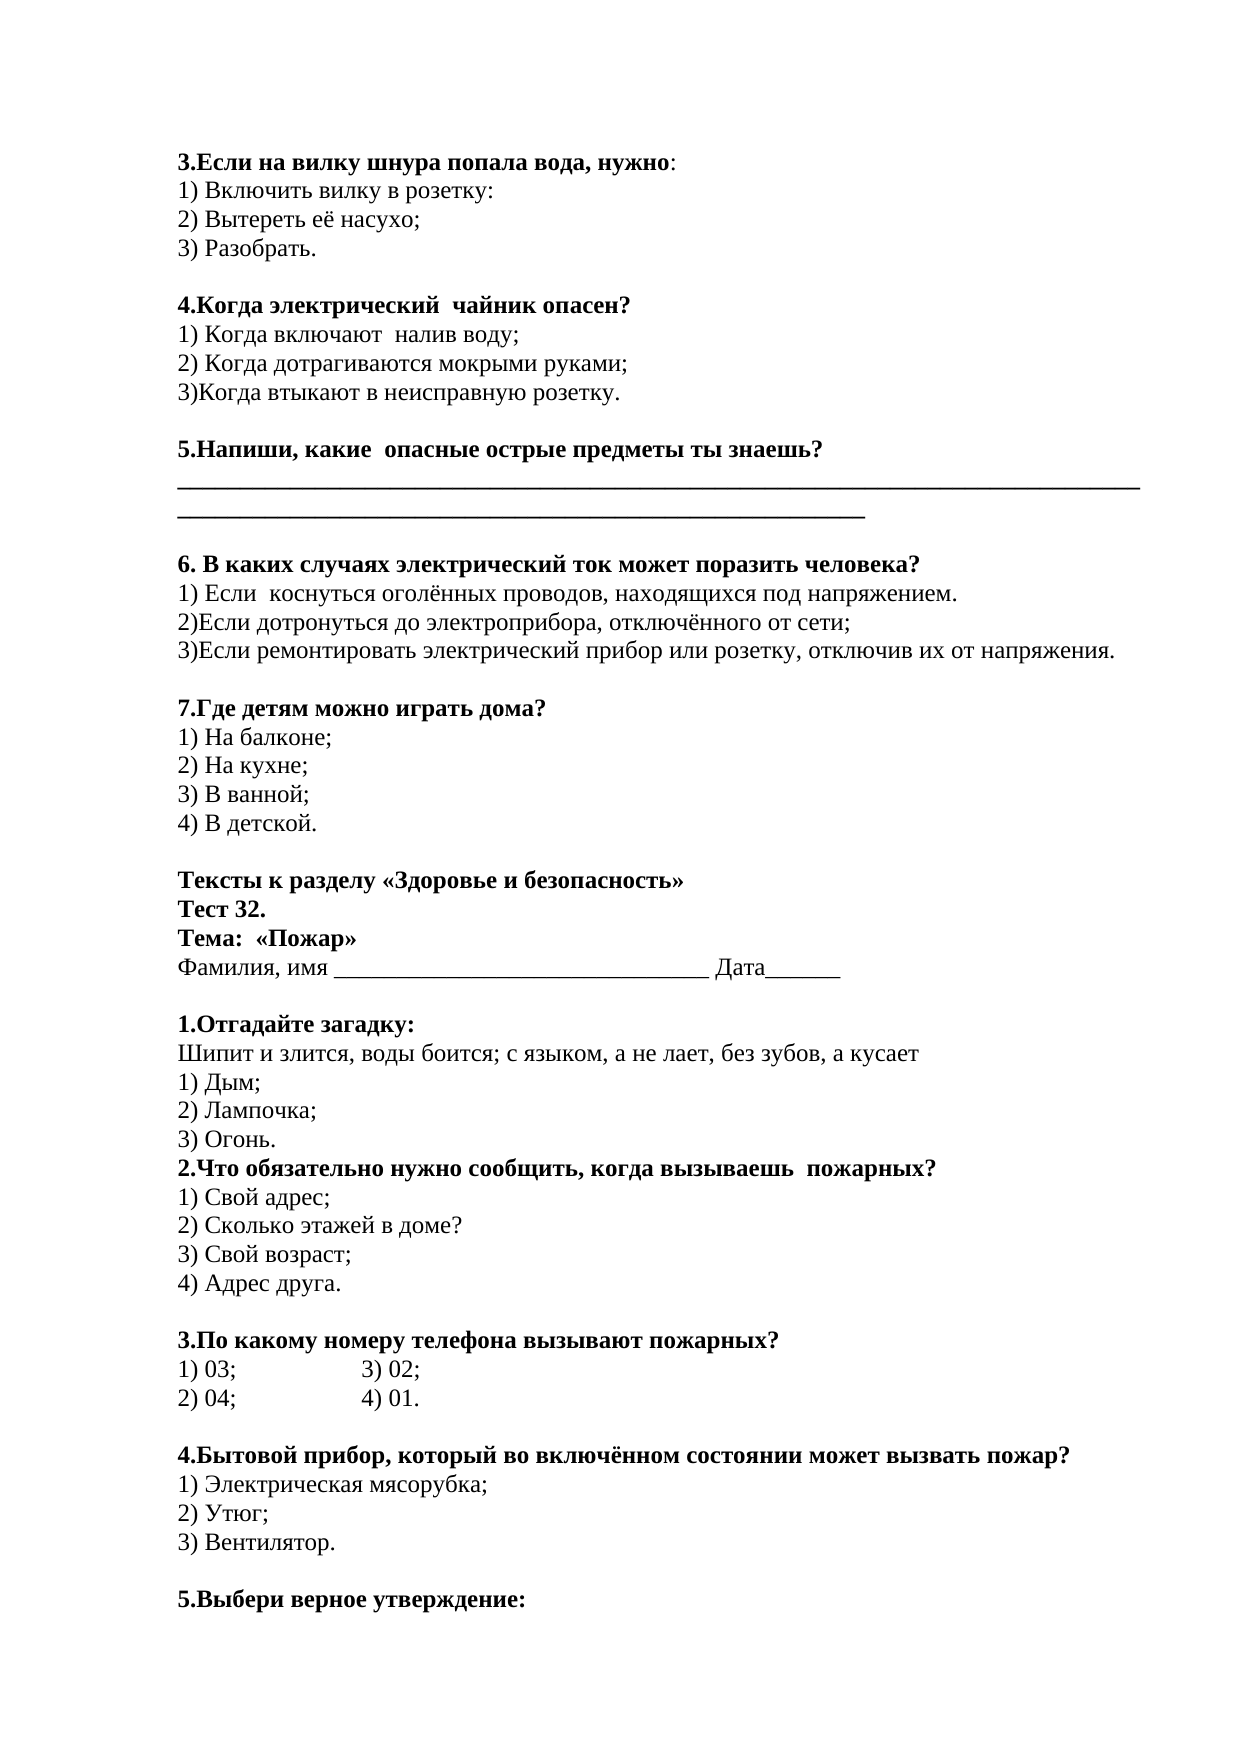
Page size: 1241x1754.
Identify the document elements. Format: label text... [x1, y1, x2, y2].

text 6. В каких случаях электрический ток может поразить человека? [177, 549, 1152, 578]
text 2) Утюг; [177, 1498, 1152, 1527]
text 3) Вентилятор. [177, 1527, 1152, 1556]
text 2) Сколько этажей в доме? [177, 1211, 1152, 1239]
text 2) Лампочка; [177, 1096, 1152, 1124]
text Фамилия, имя ______________________________ Дата______ [177, 952, 1152, 981]
text 3.Если на вилку шнура попала вода, нужно: [177, 147, 1152, 176]
text 2) Вытереть её насухо; [177, 204, 1152, 233]
text 1) Электрическая мясорубка; [177, 1469, 1152, 1498]
text 1.Отгадайте загадку: [177, 1009, 1152, 1038]
text Тест 32. [177, 894, 1152, 923]
text 1) Свой адрес; [177, 1182, 1152, 1211]
text 1) 03; 3) 02; [177, 1354, 1152, 1383]
text 4.Бытовой прибор, который во включённом состоянии может вызвать пожар? [177, 1441, 1152, 1469]
text 3) Свой возраст; [177, 1239, 1152, 1268]
text 1) Когда включают налив воду; [177, 319, 1152, 348]
text 3) Разобрать. [177, 233, 1152, 262]
text Тема: «Пожар» [177, 923, 1152, 952]
text 4) Адрес друга. [177, 1268, 1152, 1297]
text 3)Когда втыкают в неисправную розетку. [177, 377, 1152, 406]
text 7.Где детям можно играть дома? [177, 693, 1152, 722]
text 3.По какому номеру телефона вызывают пожарных? [177, 1326, 1152, 1354]
text 4) В детской. [177, 808, 1152, 837]
text 1) Если коснуться оголённых проводов, находящихся под напряжением. [177, 578, 1152, 607]
text 1) Включить вилку в розетку: [177, 176, 1152, 204]
text 2) Когда дотрагиваются мокрыми руками; [177, 348, 1152, 377]
text 2.Что обязательно нужно сообщить, когда вызываешь пожарных? [177, 1153, 1152, 1182]
text Шипит и злится, воды боится; с языком, а не лает, без зубов, а кусает [177, 1038, 1152, 1067]
text 1) Дым; [177, 1067, 1152, 1096]
text 3)Если ремонтировать электрический прибор или розетку, отключив их от напряжения. [177, 636, 1152, 664]
text 2) 04; 4) 01. [177, 1383, 1152, 1412]
text Тексты к разделу «Здоровье и безопасность» [177, 866, 1152, 894]
text ____________________________________________________________________________________________________________________________________ [177, 463, 1152, 521]
text 1) На балконе; [177, 722, 1152, 751]
text 5.Выбери верное утверждение: [177, 1584, 1152, 1613]
text 3) Огонь. [177, 1124, 1152, 1153]
text 4.Когда электрический чайник опасен? [177, 291, 1152, 319]
text 2) На кухне; [177, 751, 1152, 779]
text 5.Напиши, какие опасные острые предметы ты знаешь? [177, 434, 1152, 463]
text 3) В ванной; [177, 779, 1152, 808]
text 2)Если дотронуться до электроприбора, отключённого от сети; [177, 607, 1152, 636]
